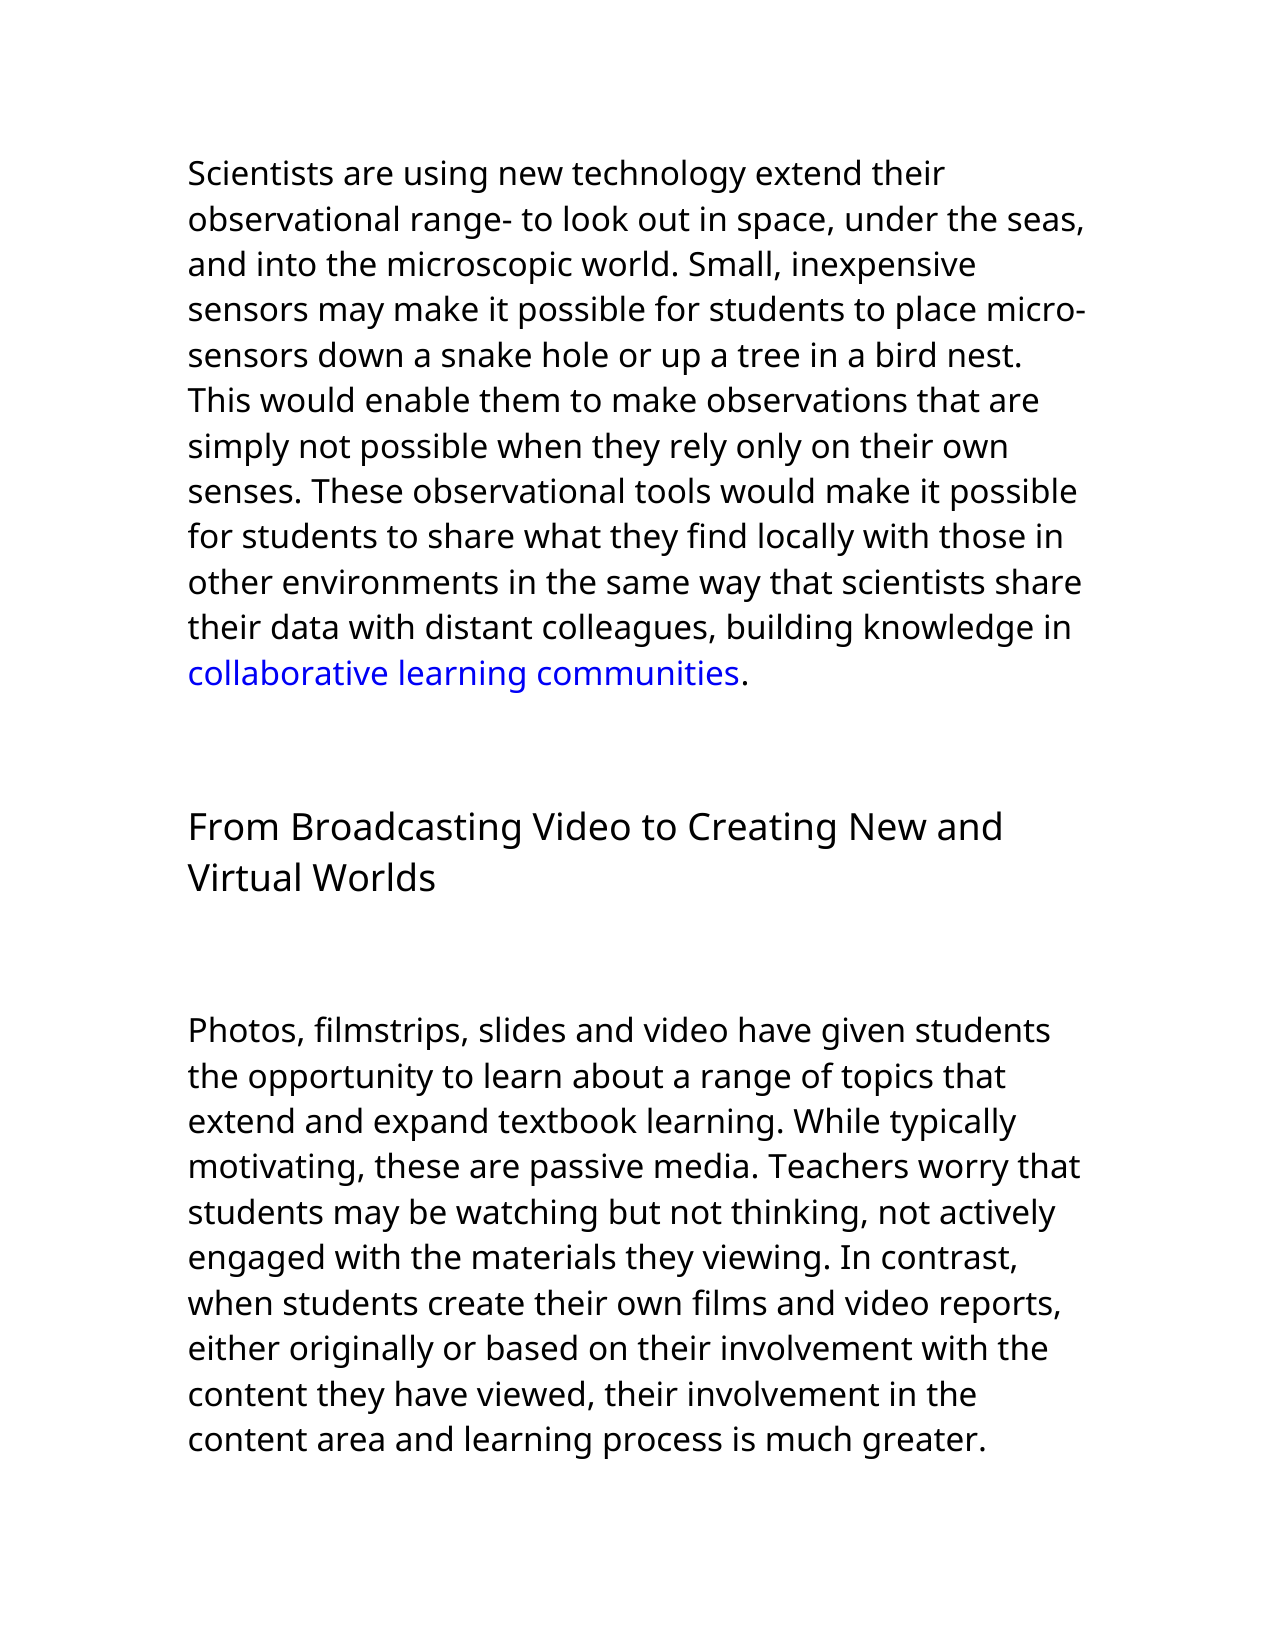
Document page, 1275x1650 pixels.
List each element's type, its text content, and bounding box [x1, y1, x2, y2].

text Photos, filmstrips, slides and video have given students the opportunity to learn about a range of topics that extend and expand textbook learning. While typically motivating, these are passive media. Teachers worry that students may be watching but not thinking, not actively engaged with the materials they viewing. In contrast, when students create their own films and video reports, either originally or based on their involvement with the content they have viewed, their involvement in the content area and learning process is much greater. [187, 1007, 1087, 1461]
text Scientists are using new technology extend their observational range- to look out in space, under the seas, and into the microscopic world. Small, inexpensive sensors may make it possible for students to place micro-sensors down a snake hole or up a tree in a bird nest. This would enable them to make observations that are simply not possible when they rely only on their own senses. These observational tools would make it possible for students to share what they find locally with those in other environments in the same way that scientists share their data with distant colleagues, building knowledge in collaborative learning communities. [187, 150, 1087, 695]
text From Broadcasting Video to Creating New and Virtual Worlds [187, 800, 1087, 902]
